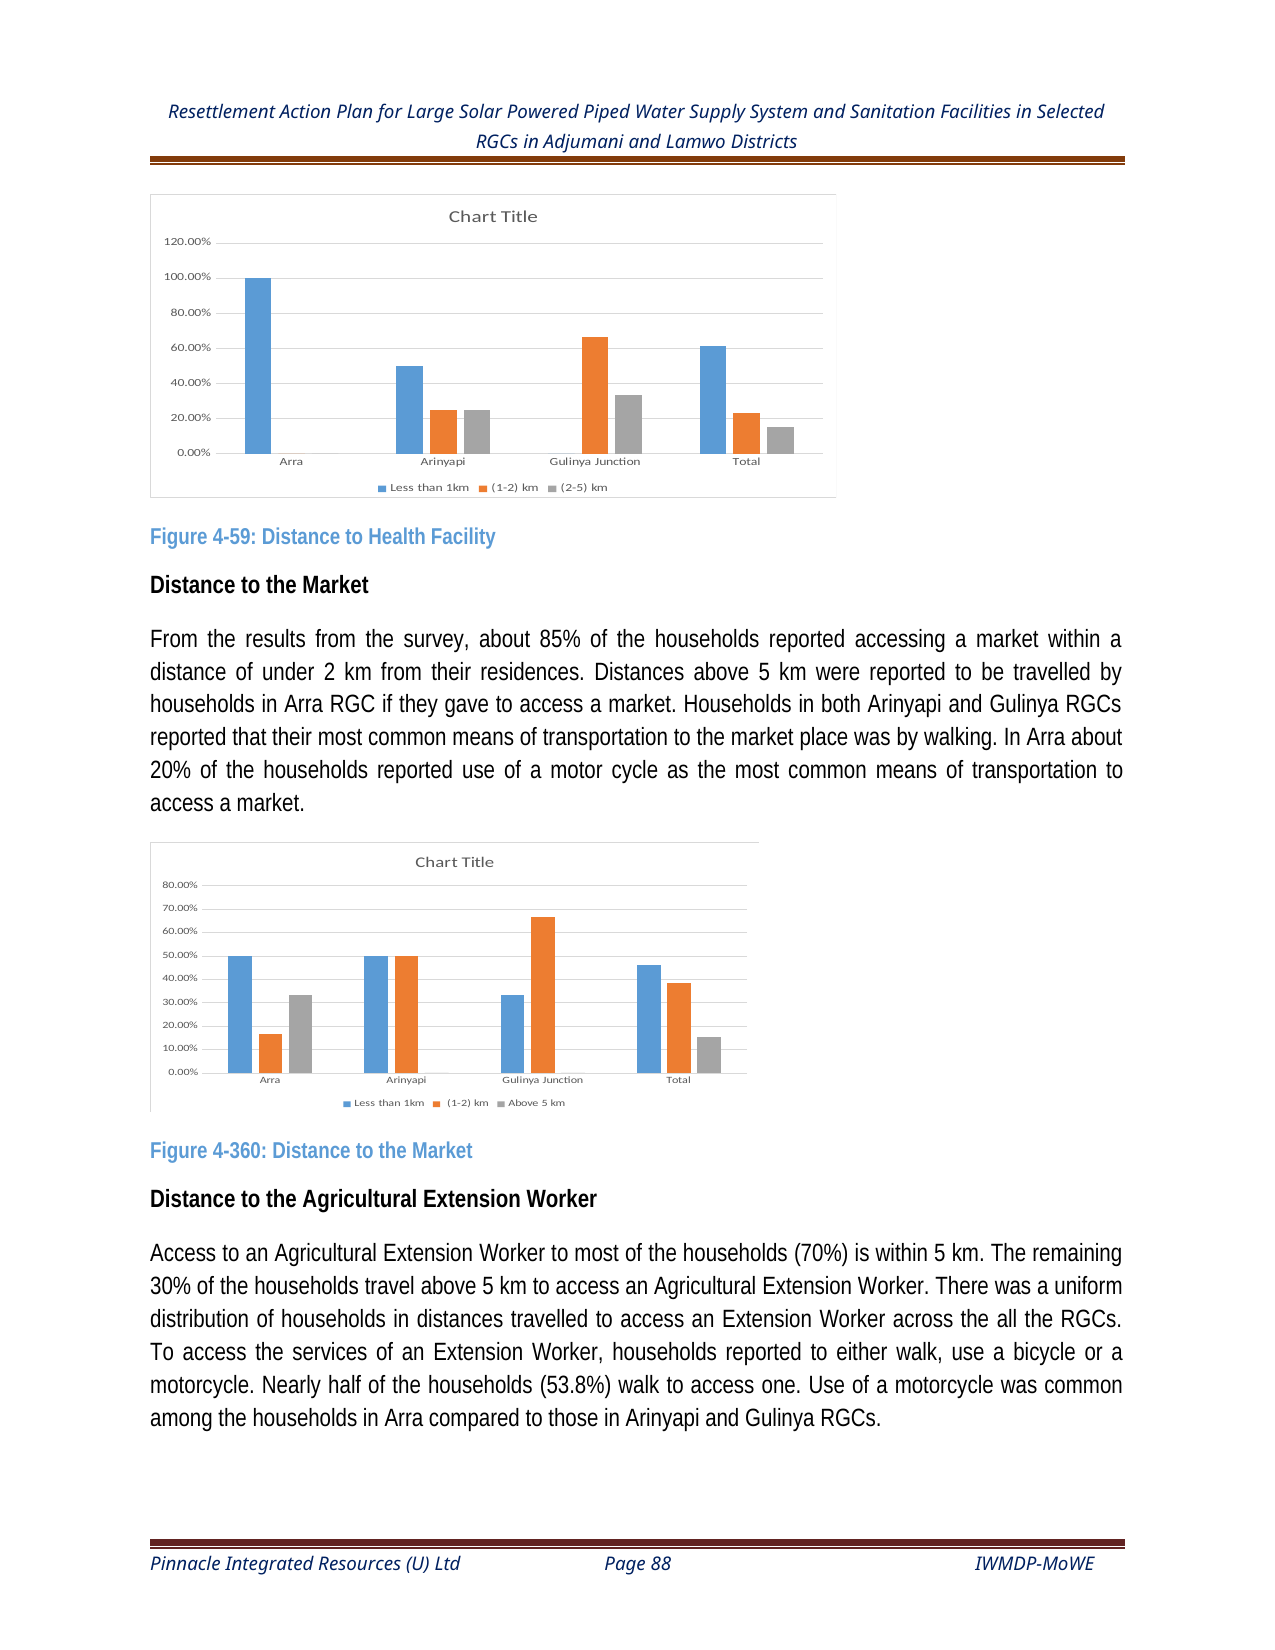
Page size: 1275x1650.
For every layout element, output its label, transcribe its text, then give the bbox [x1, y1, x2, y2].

text Distance to the Agricultural Extension Worker [150, 1184, 1125, 1213]
text Distance to the Market [150, 570, 1125, 598]
text Access to an Agricultural Extension Worker to most of the households (70%) is within 5 km. The remaining 30% of the households travel above 5 km to access an Agricultural Extension Worker. There was a uniform distribution of households in distances travelled to access an Extension Worker across the all the RGCs. To access the services of an Extension Worker, households reported to either walk, use a bicycle or a motorcycle. Nearly half of the households (53.8%) walk to access one. Use of a motorcycle was common among the households in Arra compared to those in Arinyapi and Gulinya RGCs. [150, 1238, 1125, 1431]
text From the results from the survey, about 85% of the households reported accessing a market within a distance of under 2 km from their residences. Distances above 5 km were reported to be travelled by households in Arra RGC if they gave to access a market. Households in both Arinyapi and Gulinya RGCs reported that their most common means of transportation to the market place was by walking. In Arra about 20% of the households reported use of a motor cycle as the most common means of transportation to access a market. [150, 624, 1125, 817]
text Figure 4-59: Distance to Health Facility [150, 523, 1125, 549]
